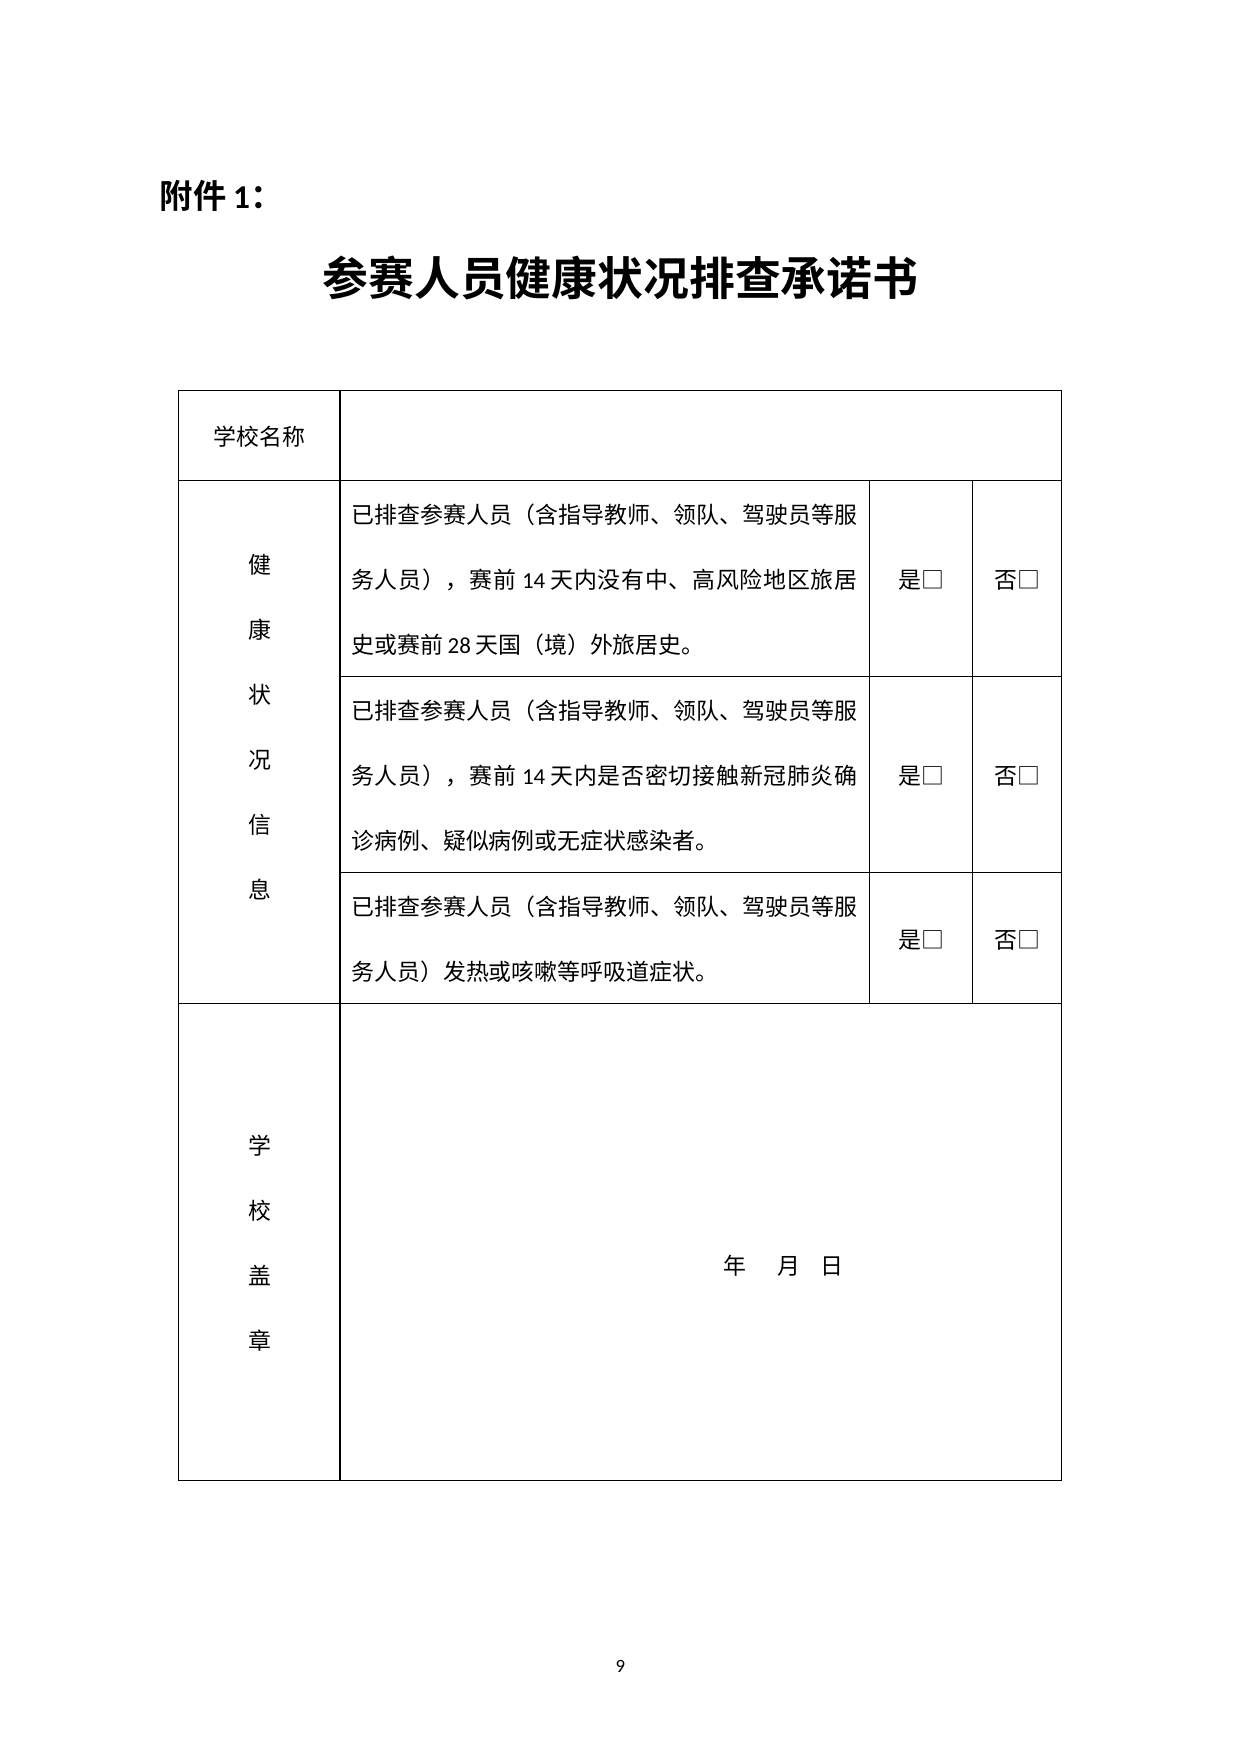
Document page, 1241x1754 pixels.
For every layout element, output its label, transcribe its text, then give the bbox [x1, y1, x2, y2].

table_cell 否□ [973, 873, 1061, 1003]
table_cell 是□ [870, 481, 972, 676]
table_cell 是□ [870, 677, 972, 872]
table_cell 学 校 盖 章 [179, 1004, 339, 1480]
table_cell 年 月 日 [341, 1004, 1061, 1480]
text 附件1： [159, 162, 1081, 227]
table_cell 已排查参赛人员（含指导教师、领队、驾驶员等服务人员）发热或咳嗽等呼吸道症状。 [341, 873, 869, 1003]
table_cell 否□ [973, 481, 1061, 676]
table_header 学校名称 [179, 391, 339, 480]
table_cell 否□ [973, 677, 1061, 872]
table_cell 健 康 状 况 信 息 [179, 481, 339, 1003]
table_header [341, 391, 1061, 480]
table_cell 是□ [870, 873, 972, 1003]
text 参赛人员健康状况排查承诺书 [159, 227, 1081, 324]
table_cell 已排查参赛人员（含指导教师、领队、驾驶员等服务人员），赛前14天内是否密切接触新冠肺炎确诊病例、疑似病例或无症状感染者。 [341, 677, 869, 872]
table_cell 已排查参赛人员（含指导教师、领队、驾驶员等服务人员），赛前14天内没有中、高风险地区旅居史或赛前28天国（境）外旅居史。 [341, 481, 869, 676]
